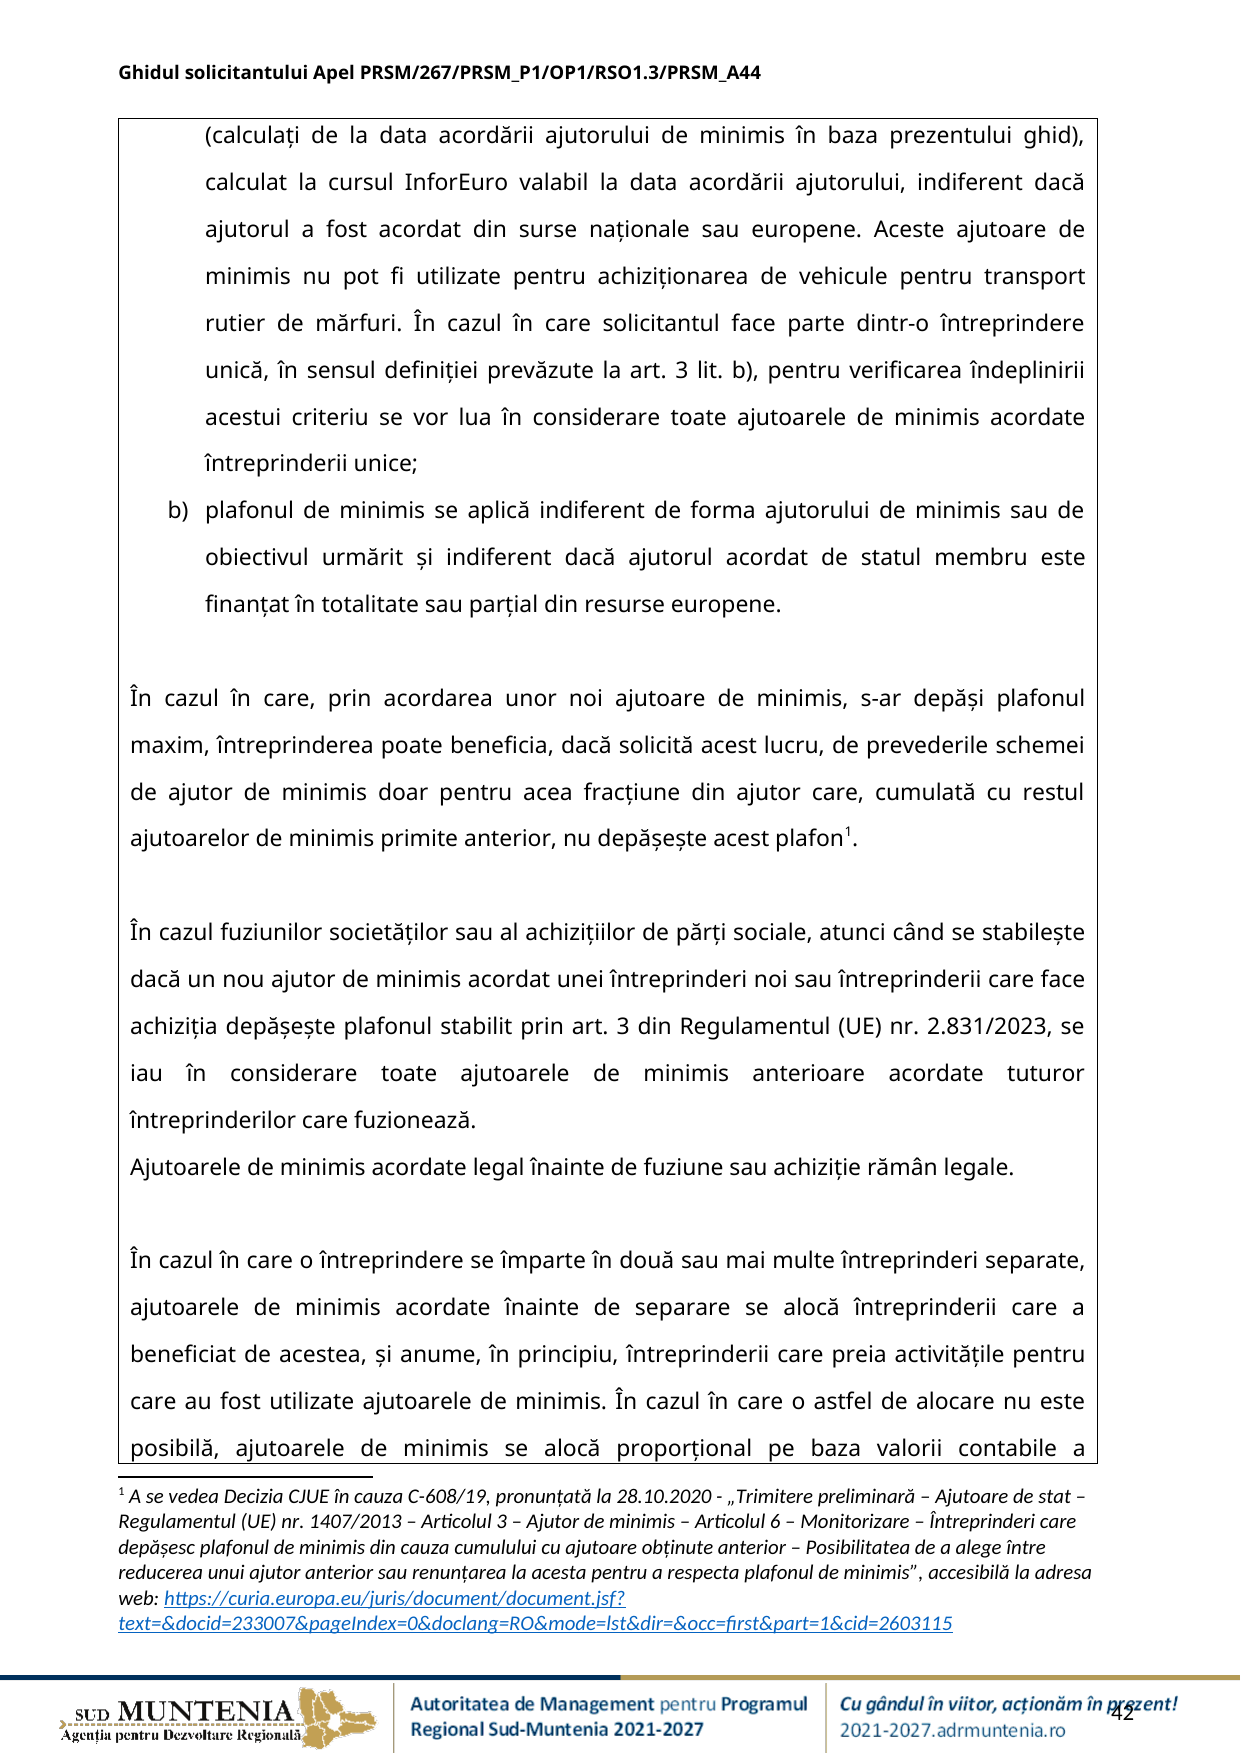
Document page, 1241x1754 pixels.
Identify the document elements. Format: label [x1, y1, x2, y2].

table_header [119, 119, 1097, 1463]
picture [0, 1675, 1241, 1754]
